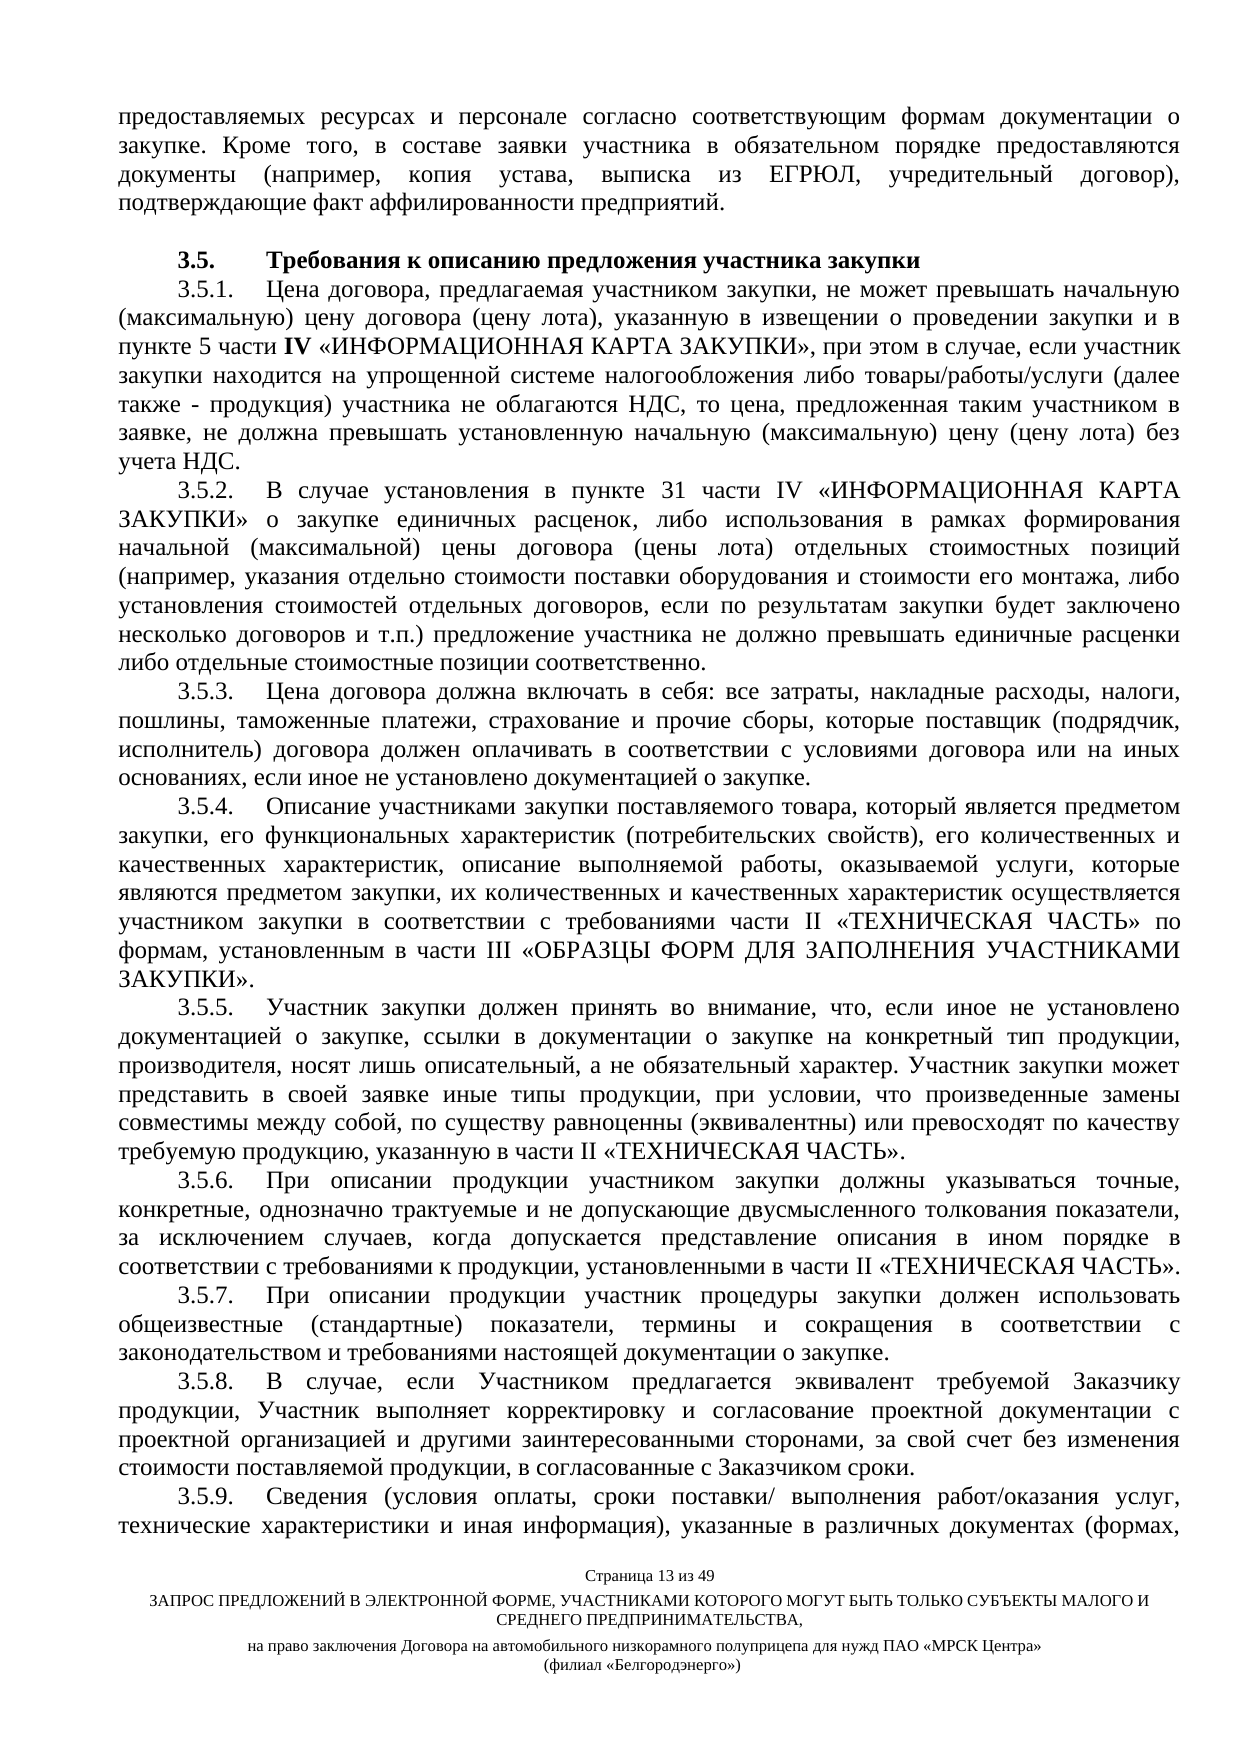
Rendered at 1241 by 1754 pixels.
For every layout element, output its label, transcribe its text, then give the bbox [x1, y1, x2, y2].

subtitle При описании продукции участником закупки должны указываться точные, конкретные, однозначно трактуемые и не допускающие двусмысленного толкования показатели, за исключением случаев, когда допускается представление описания в ином порядке в соответствии с требованиями к продукции, установленными в части II «ТЕХНИЧЕСКАЯ ЧАСТЬ». [118, 1165, 1181, 1280]
subtitle При описании продукции участник процедуры закупки должен использовать общеизвестные (стандартные) показатели, термины и сокращения в соответствии с законодательством и требованиями настоящей документации о закупке. [118, 1280, 1181, 1366]
subtitle Требования к описанию предложения участника закупки [118, 245, 1181, 274]
subtitle Цена договора должна включать в себя: все затраты, накладные расходы, налоги, пошлины, таможенные платежи, страхование и прочие сборы, которые поставщик (подрядчик, исполнитель) договора должен оплачивать в соответствии с условиями договора или на иных основаниях, если иное не установлено документацией о закупке. [118, 676, 1181, 791]
subtitle В случае, если Участником предлагается эквивалент требуемой Заказчику продукции, Участник выполняет корректировку и согласование проектной документации с проектной организацией и другими заинтересованными сторонами, за свой счет без изменения стоимости поставляемой продукции, в согласованные с Заказчиком сроки. [118, 1366, 1181, 1481]
subtitle Описание участниками закупки поставляемого товара, который является предметом закупки, его функциональных характеристик (потребительских свойств), его количественных и качественных характеристик, описание выполняемой работы, оказываемой услуги, которые являются предметом закупки, их количественных и качественных характеристик осуществляется участником закупки в соответствии с требованиями части II «ТЕХНИЧЕСКАЯ ЧАСТЬ» по формам, установленным в части III «ОБРАЗЦЫ ФОРМ ДЛЯ ЗАПОЛНЕНИЯ УЧАСТНИКАМИ ЗАКУПКИ». [118, 791, 1181, 992]
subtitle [118, 1481, 1181, 1539]
subtitle Участник закупки должен принять во внимание, что, если иное не установлено документацией о закупке, ссылки в документации о закупке на конкретный тип продукции, производителя, носят лишь описательный, а не обязательный характер. Участник закупки может представить в своей заявке иные типы продукции, при условии, что произведенные замены совместимы между собой, по существу равноценны (эквивалентны) или превосходят по качеству требуемую продукцию, указанную в части II «ТЕХНИЧЕСКАЯ ЧАСТЬ». [118, 992, 1181, 1165]
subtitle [118, 101, 1181, 216]
subtitle Цена договора, предлагаемая участником закупки, не может превышать начальную (максимальную) цену договора (цену лота), указанную в извещении о проведении закупки и в пункте 5 части IV «ИНФОРМАЦИОННАЯ КАРТА ЗАКУПКИ», при этом в случае, если участник закупки находится на упрощенной системе налогообложения либо товары/работы/услуги (далее также - продукция) участника не облагаются НДС, то цена, предложенная таким участником в заявке, не должна превышать установленную начальную (максимальную) цену (цену лота) без учета НДС. [118, 274, 1181, 475]
subtitle В случае установления в пункте 31 части IV «ИНФОРМАЦИОННАЯ КАРТА ЗАКУПКИ» о закупке единичных расценок, либо использования в рамках формирования начальной (максимальной) цены договора (цены лота) отдельных стоимостных позиций (например, указания отдельно стоимости поставки оборудования и стоимости его монтажа, либо установления стоимостей отдельных договоров, если по результатам закупки будет заключено несколько договоров и т.п.) предложение участника не должно превышать единичные расценки либо отдельные стоимостные позиции соответственно. [118, 475, 1181, 676]
